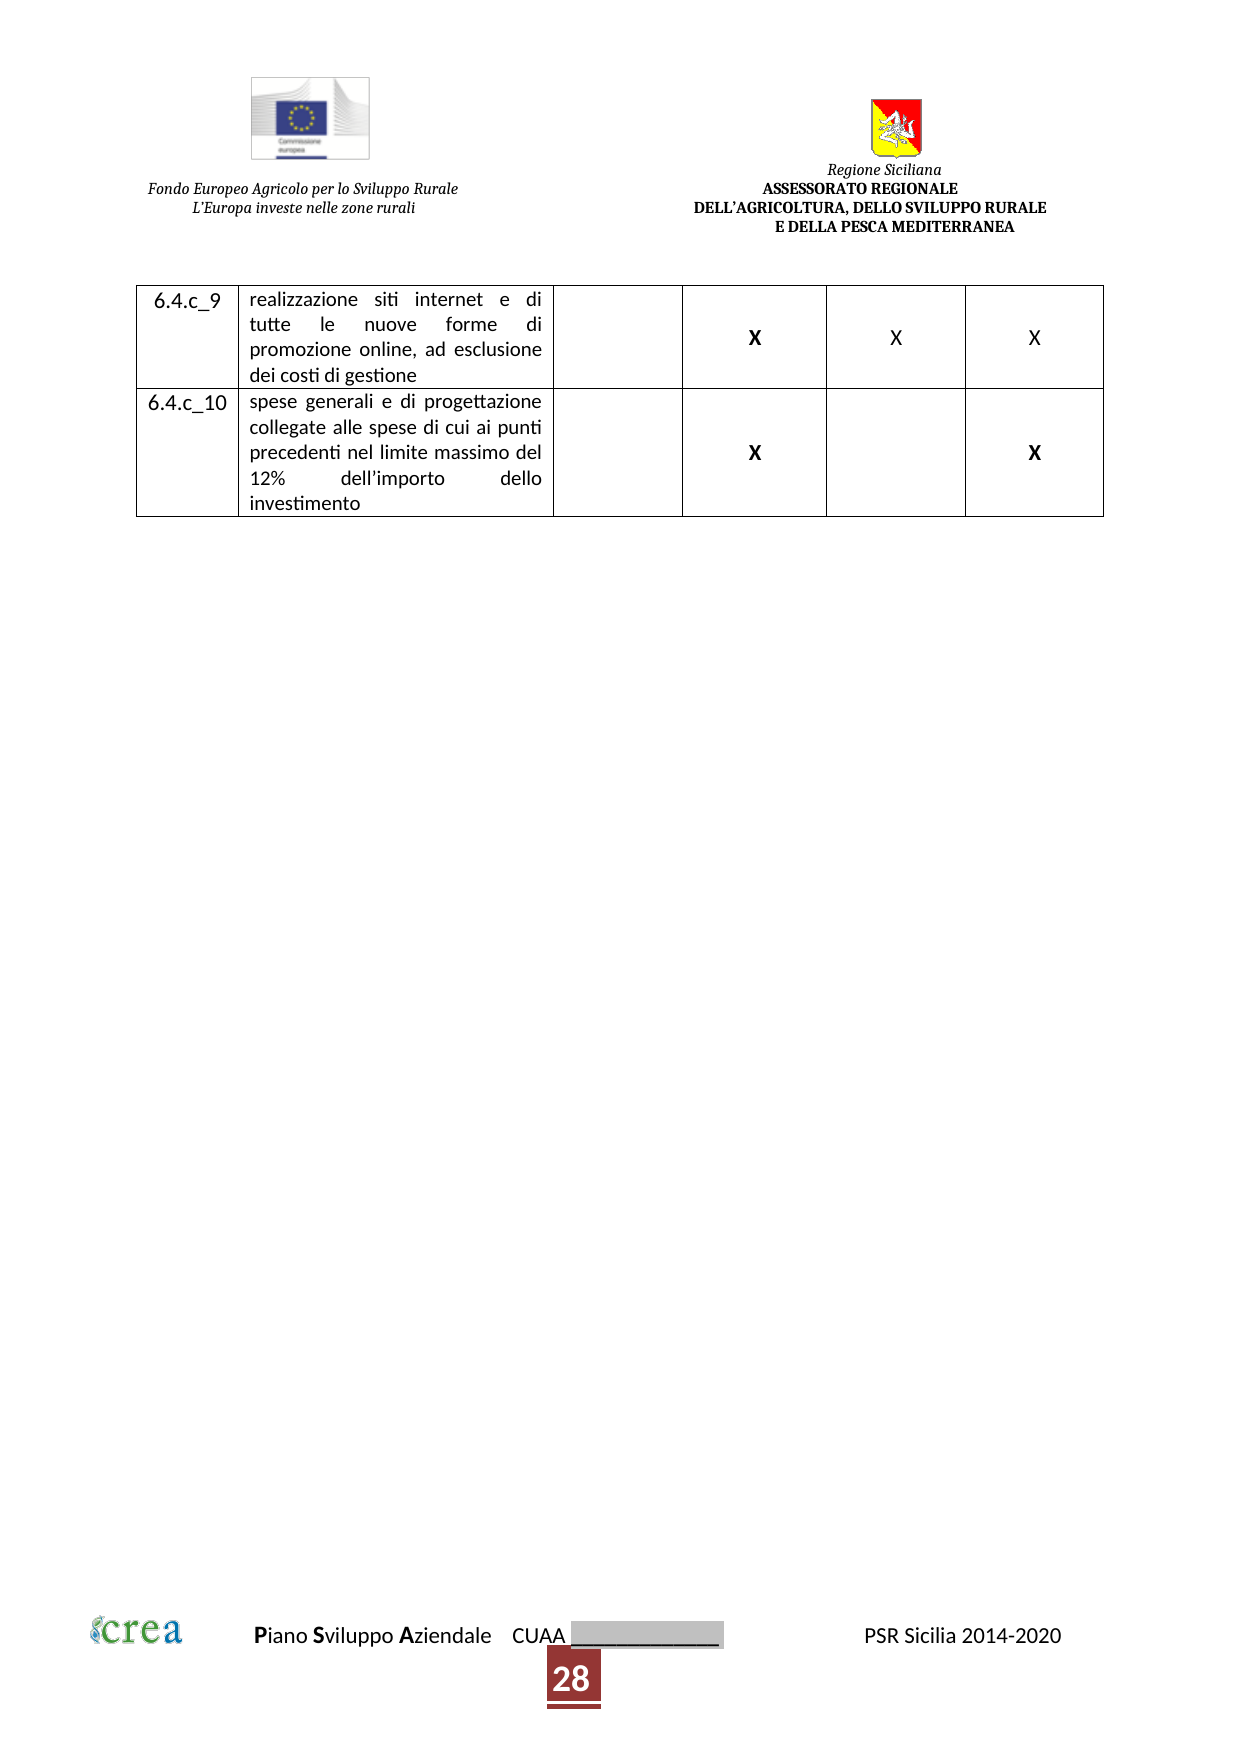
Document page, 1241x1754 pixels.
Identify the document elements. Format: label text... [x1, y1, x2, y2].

table_cell 6.4.c_10 [137, 389, 238, 516]
table_cell realizzazione siti internet e di tutte le nuove forme di promozione online, ad esclusione dei costi di gestione [239, 286, 553, 387]
table_cell [827, 389, 965, 516]
picture [90, 1615, 183, 1644]
table_cell [554, 389, 682, 516]
table_cell X [683, 389, 826, 516]
table_cell X [966, 286, 1103, 387]
table_cell X [966, 389, 1103, 516]
picture [870, 93, 925, 161]
table_cell X [827, 286, 965, 387]
table_cell X [683, 286, 826, 387]
table_cell spese generali e di progettazione collegate alle spese di cui ai punti precedenti nel limite massimo del 12% dell’importo dello investimento [239, 389, 553, 516]
table_cell [554, 286, 682, 387]
table_cell 6.4.c_9 [137, 286, 238, 387]
